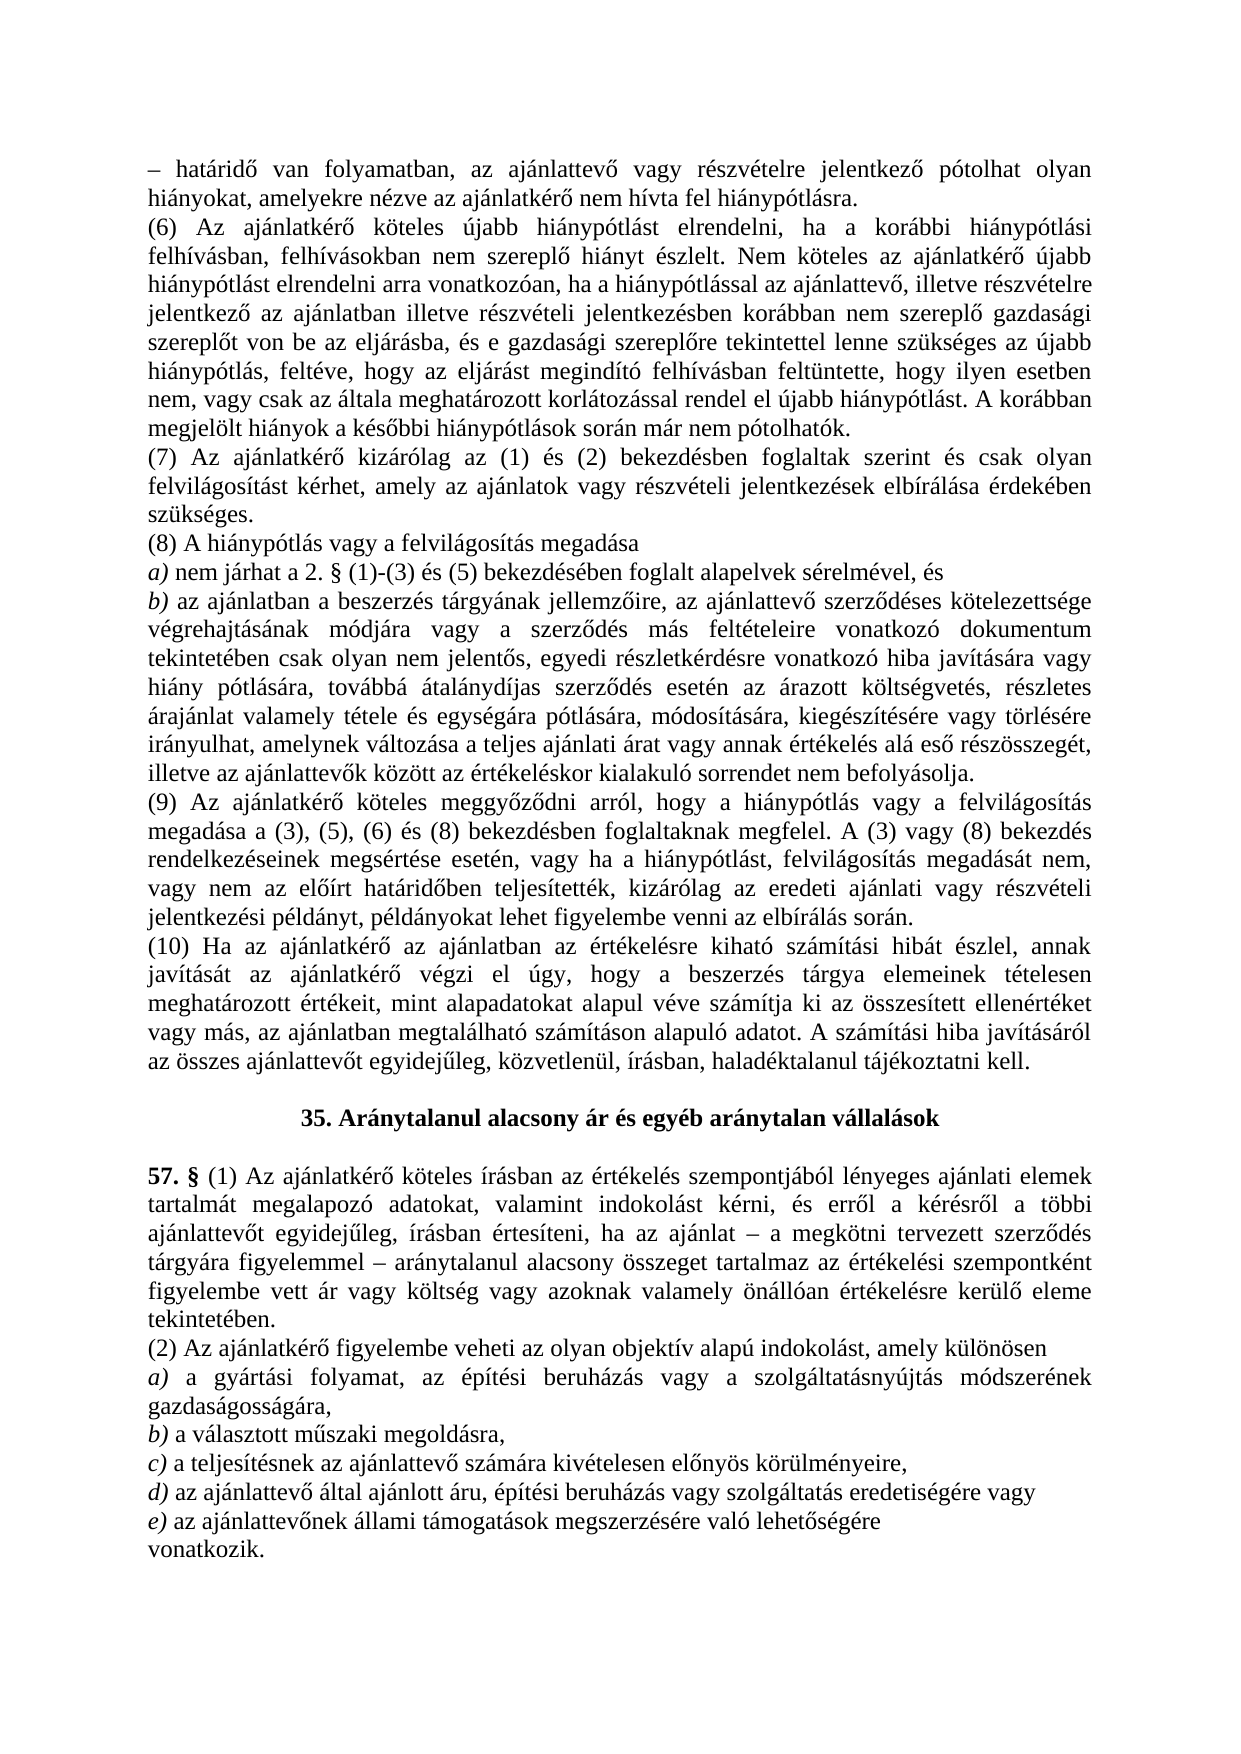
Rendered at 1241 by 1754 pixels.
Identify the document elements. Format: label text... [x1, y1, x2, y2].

text c) a teljesítésnek az ajánlattevő számára kivételesen előnyös körülményeire, [148, 1448, 1093, 1477]
text e) az ajánlattevőnek állami támogatások megszerzésére való lehetőségére [148, 1506, 1093, 1534]
text vonatkozik. [148, 1534, 1093, 1563]
text (9) Az ajánlatkérő köteles meggyőződni arról, hogy a hiánypótlás vagy a felvilágosítás megadása a (3), (5), (6) és (8) bekezdésben foglaltaknak megfelel. A (3) vagy (8) bekezdés rendelkezéseinek megsértése esetén, vagy ha a hiánypótlást, felvilágosítás megadását nem, vagy nem az előírt határidőben teljesítették, kizárólag az eredeti ajánlati vagy részvételi jelentkezési példányt, példányokat lehet figyelembe venni az elbírálás során. [148, 787, 1093, 931]
text 35. Aránytalanul alacsony ár és egyéb aránytalan vállalások [148, 1103, 1093, 1132]
text (7) Az ajánlatkérő kizárólag az (1) és (2) bekezdésben foglaltak szerint és csak olyan felvilágosítást kérhet, amely az ajánlatok vagy részvételi jelentkezések elbírálása érdekében szükséges. [148, 442, 1093, 528]
text (8) A hiánypótlás vagy a felvilágosítás megadása [148, 528, 1093, 557]
text a) nem járhat a 2. § (1)-(3) és (5) bekezdésében foglalt alapelvek sérelmével, és [148, 557, 1093, 586]
text (10) Ha az ajánlatkérő az ajánlatban az értékelésre kiható számítási hibát észlel, annak javítását az ajánlatkérő végzi el úgy, hogy a beszerzés tárgya elemeinek tételesen meghatározott értékeit, mint alapadatokat alapul véve számítja ki az összesített ellenértéket vagy más, az ajánlatban megtalálható számításon alapuló adatot. A számítási hiba javításáról az összes ajánlattevőt egyidejűleg, közvetlenül, írásban, haladéktalanul tájékoztatni kell. [148, 931, 1093, 1074]
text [148, 154, 1093, 212]
text b) a választott műszaki megoldásra, [148, 1419, 1093, 1448]
text d) az ajánlattevő által ajánlott áru, építési beruházás vagy szolgáltatás eredetiségére vagy [148, 1477, 1093, 1506]
text b) az ajánlatban a beszerzés tárgyának jellemzőire, az ajánlattevő szerződéses kötelezettsége végrehajtásának módjára vagy a szerződés más feltételeire vonatkozó dokumentum tekintetében csak olyan nem jelentős, egyedi részletkérdésre vonatkozó hiba javítására vagy hiány pótlására, továbbá átalánydíjas szerződés esetén az árazott költségvetés, részletes árajánlat valamely tétele és egységára pótlására, módosítására, kiegészítésére vagy törlésére irányulhat, amelynek változása a teljes ajánlati árat vagy annak értékelés alá eső részösszegét, illetve az ajánlattevők között az értékeléskor kialakuló sorrendet nem befolyásolja. [148, 586, 1093, 787]
text a) a gyártási folyamat, az építési beruházás vagy a szolgáltatásnyújtás módszerének gazdaságosságára, [148, 1362, 1093, 1419]
text 57. § (1) Az ajánlatkérő köteles írásban az értékelés szempontjából lényeges ajánlati elemek tartalmát megalapozó adatokat, valamint indokolást kérni, és erről a kérésről a többi ajánlattevőt egyidejűleg, írásban értesíteni, ha az ajánlat – a megkötni tervezett szerződés tárgyára figyelemmel – aránytalanul alacsony összeget tartalmaz az értékelési szempontként figyelembe vett ár vagy költség vagy azoknak valamely önállóan értékelésre kerülő eleme tekintetében. [148, 1161, 1093, 1333]
text (6) Az ajánlatkérő köteles újabb hiánypótlást elrendelni, ha a korábbi hiánypótlási felhívásban, felhívásokban nem szereplő hiányt észlelt. Nem köteles az ajánlatkérő újabb hiánypótlást elrendelni arra vonatkozóan, ha a hiánypótlással az ajánlattevő, illetve részvételre jelentkező az ajánlatban illetve részvételi jelentkezésben korábban nem szereplő gazdasági szereplőt von be az eljárásba, és e gazdasági szereplőre tekintettel lenne szükséges az újabb hiánypótlás, feltéve, hogy az eljárást megindító felhívásban feltüntette, hogy ilyen esetben nem, vagy csak az általa meghatározott korlátozással rendel el újabb hiánypótlást. A korábban megjelölt hiányok a későbbi hiánypótlások során már nem pótolhatók. [148, 212, 1093, 442]
text (2) Az ajánlatkérő figyelembe veheti az olyan objektív alapú indokolást, amely különösen [148, 1333, 1093, 1362]
